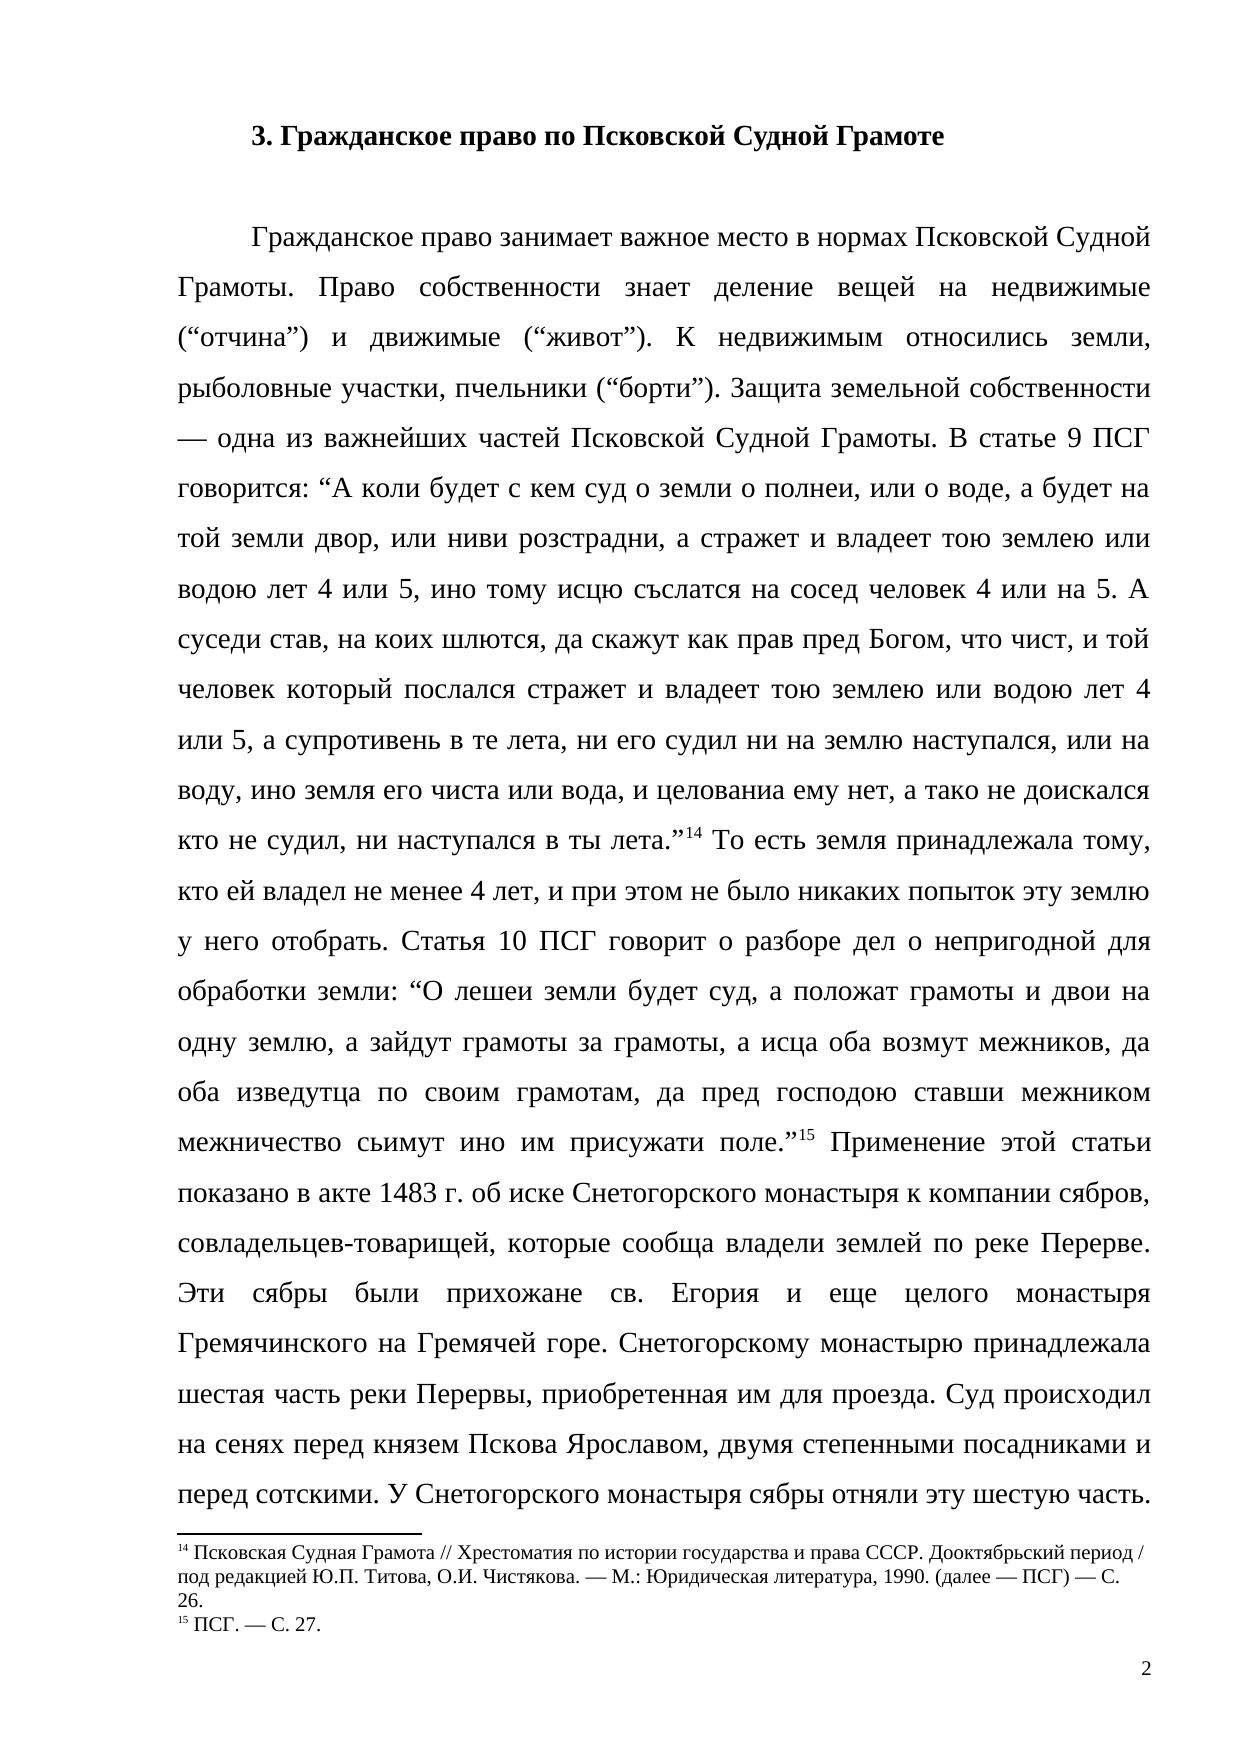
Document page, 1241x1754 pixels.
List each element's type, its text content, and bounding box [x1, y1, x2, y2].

text 3. Гражданское право по Псковской Судной Грамоте [177, 118, 1152, 152]
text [177, 219, 1152, 1510]
